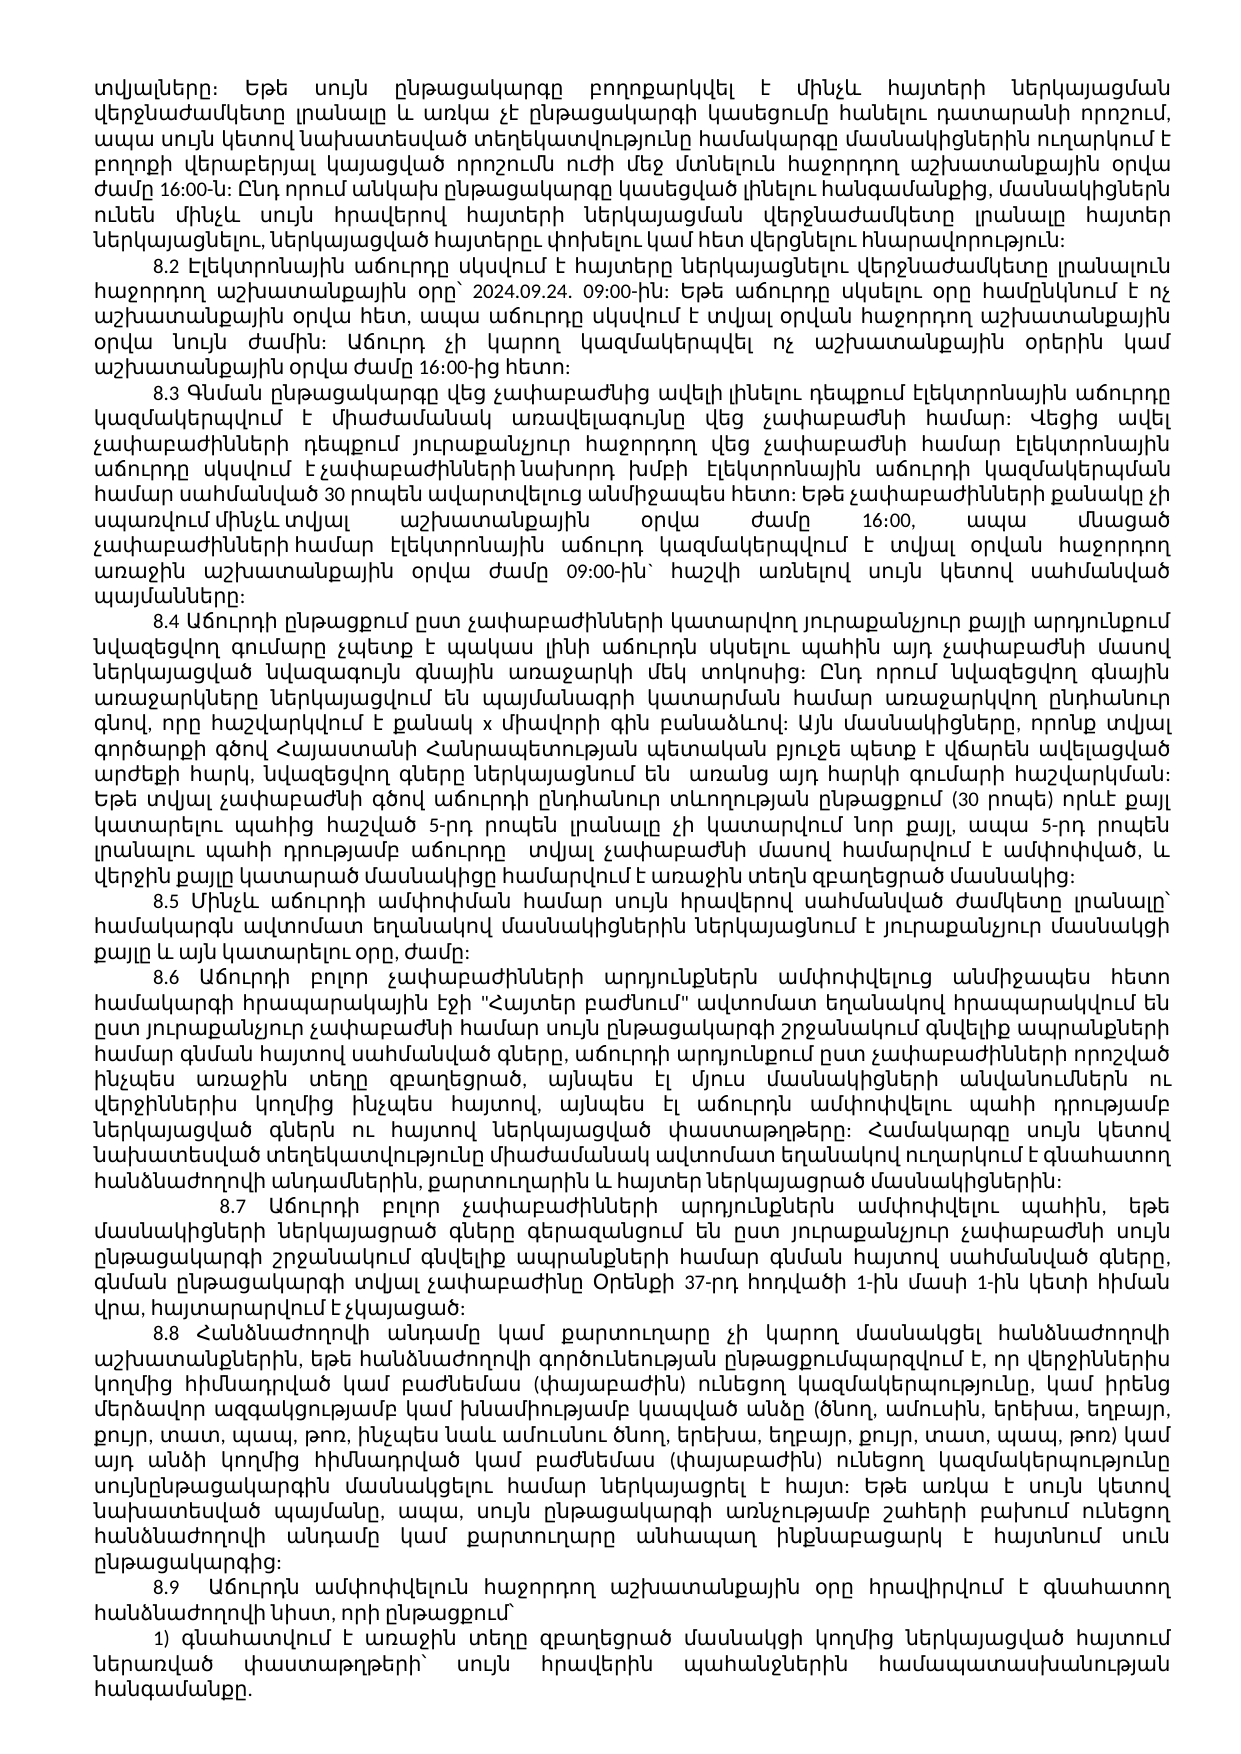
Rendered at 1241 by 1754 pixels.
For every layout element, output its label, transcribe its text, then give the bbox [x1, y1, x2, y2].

text 8.5 Մինչև աճուրդի ամփոփման համար սույն հրավերով սահմանված ժամկետը լրանալը՝ համակարգն ավտոմատ եղանակով մասնակիցներին ներկայացնում է յուրաքանչյուր մասնակցի քայլը և այն կատարելու օրը, ժամը: [94, 888, 1171, 964]
text 8.7 Աճուրդի բոլոր չափաբաժինների արդյունքներն ամփոփվելու պահին, եթե մասնակիցների ներկայացրած գները գերազանցում են ըստ յուրաքանչյուր չափաբաժնի սույն ընթացակարգի շրջանակում գնվելիք ապրանքների համար գնման հայտով սահմանված գները, գնման ընթացակարգի տվյալ չափաբաժինը Օրենքի 37-րդ հոդվածի 1-ին մասի 1-ին կետի հիման վրա, հայտարարվում է չկայացած: [94, 1193, 1171, 1320]
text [94, 75, 1171, 253]
text 8.6 Աճուրդի բոլոր չափաբաժինների արդյունքներն ամփոփվելուց անմիջապես հետո համակարգի հրապարակային էջի "Հայտեր բաժնում" ավտոմատ եղանակով հրապարակվում են ըստ յուրաքանչյուր չափաբաժնի համար սույն ընթացակարգի շրջանակում գնվելիք ապրանքների համար գնման հայտով սահմանված գները, աճուրդի արդյունքում ըստ չափաբաժինների որոշված ինչպես առաջին տեղը զբաղեցրած, այնպես էլ մյուս մասնակիցների անվանումներն ու վերջիններիս կողմից ինչպես հայտով, այնպես էլ աճուրդն ամփոփվելու պահի դրությամբ ներկայացված գներն ու հայտով ներկայացված փաստաթղթերը: Համակարգը սույն կետով նախատեսված տեղեկատվությունը միաժամանակ ավտոմատ եղանակով ուղարկում է գնահատող հանձնաժողովի անդամներին, քարտուղարին և հայտեր ներկայացրած մասնակիցներին: [94, 964, 1171, 1193]
text 8.4 Աճուրդի ընթացքում ըստ չափաբաժինների կատարվող յուրաքանչյուր քայլի արդյունքում նվազեցվող գումարը չպետք է պակաս լինի աճուրդն սկսելու պահին այդ չափաբաժնի մասով ներկայացված նվազագույն գնային առաջարկի մեկ տոկոսից: Ընդ որում նվազեցվող գնային առաջարկները ներկայացվում են պայմանագրի կատարման համար առաջարկվող ընդհանուր գնով, որը հաշվարկվում է քանակ x միավորի գին բանաձևով: Այն մասնակիցները, որոնք տվյալ գործարքի գծով Հայաստանի Հանրապետության պետական բյուջե պետք է վճարեն ավելացված արժեքի հարկ, նվազեցվող գները ներկայացնում են առանց այդ հարկի գումարի հաշվարկման: Եթե տվյալ չափաբաժնի գծով աճուրդի ընդհանուր տևողության ընթացքում (30 րոպե) որևէ քայլ կատարելու պահից հաշված 5-րդ րոպեն լրանալը չի կատարվում նոր քայլ, ապա 5-րդ րոպեն լրանալու պահի դրությամբ աճուրդը տվյալ չափաբաժնի մասով համարվում է ամփոփված, և վերջին քայլը կատարած մասնակիցը համարվում է առաջին տեղն զբաղեցրած մասնակից: [94, 609, 1171, 888]
text 8.9 Աճուրդն ամփոփվելուն հաջորդող աշխատանքային օրը հրավիրվում է գնահատող հանձնաժողովի նիստ, որի ընթացքում՝ [94, 1574, 1171, 1625]
text 1) գնահատվում է առաջին տեղը զբաղեցրած մասնակցի կողմից ներկայացված հայտում ներառված փաստաթղթերի՝ սույն հրավերին պահանջներին համապատասխանության հանգամանքը. [94, 1625, 1171, 1702]
text 8.2 Էլեկտրոնային աճուրդը սկսվում է հայտերը ներկայացնելու վերջնաժամկետը լրանալուն հաջորդող աշխատանքային օրը՝ 2024.09.24. 09:00 -ին: Եթե աճուրդը սկսելու օրը համընկնում է ոչ աշխատանքային օրվա հետ, ապա աճուրդը սկսվում է տվյալ օրվան հաջորդող աշխատանքային օրվա նույն ժամին: Աճուրդ չի կարող կազմակերպվել ոչ աշխատանքային օրերին կամ աշխատանքային օրվա ժամը 16։00-ից հետո: [94, 253, 1171, 380]
text 8.3 Գնման ընթացակարգը վեց չափաբաժնից ավելի լինելու դեպքում էլեկտրոնային աճուրդը կազմակերպվում է միաժամանակ առավելագույնը վեց չափաբաժնի համար: Վեցից ավել չափաբաժինների դեպքում յուրաքանչյուր հաջորդող վեց չափաբաժնի համար էլեկտրոնային աճուրդը սկսվում է չափաբաժինների նախորդ խմբի էլեկտրոնային աճուրդի կազմակերպման համար սահմանված 30 րոպեն ավարտվելուց անմիջապես հետո: Եթե չափաբաժինների քանակը չի սպառվում մինչև տվյալ աշխատանքային օրվա ժամը 16։00, ապա մնացած չափաբաժինների համար էլեկտրոնային աճուրդ կազմակերպվում է տվյալ օրվան հաջորդող առաջին աշխատանքային օրվա ժամը 09:00-ին` հաշվի առնելով սույն կետով սահմանված պայմանները: [94, 380, 1171, 609]
text 8.8 Հանձնաժողովի անդամը կամ քարտուղարը չի կարող մասնակցել հանձնաժողովի աշխատանքներին, եթե հանձնաժողովի գործունեության ընթացքումպարզվում է, որ վերջիններիս կողմից հիմնադրված կամ բաժնեմաս (փայաբաժին) ունեցող կազմակերպությունը, կամ իրենց մերձավոր ազգակցությամբ կամ խնամիությամբ կապված անձը (ծնող, ամուսին, երեխա, եղբայր, քույր, տատ, պապ, թոռ, ինչպես նաև ամուսնու ծնող, երեխա, եղբայր, քույր, տատ, պապ, թոռ) կամ այդ անձի կողմից հիմնադրված կամ բաժնեմաս (փայաբաժին) ունեցող կազմակերպությունը սույնընթացակարգին մասնակցելու համար ներկայացրել է հայտ: Եթե առկա է սույն կետով նախատեսված պայմանը, ապա, սույն ընթացակարգի առնչությամբ շահերի բախում ունեցող հանձնաժողովի անդամը կամ քարտուղարը անհապաղ ինքնաբացարկ է հայտնում սուն ընթացակարգից: [94, 1320, 1171, 1574]
